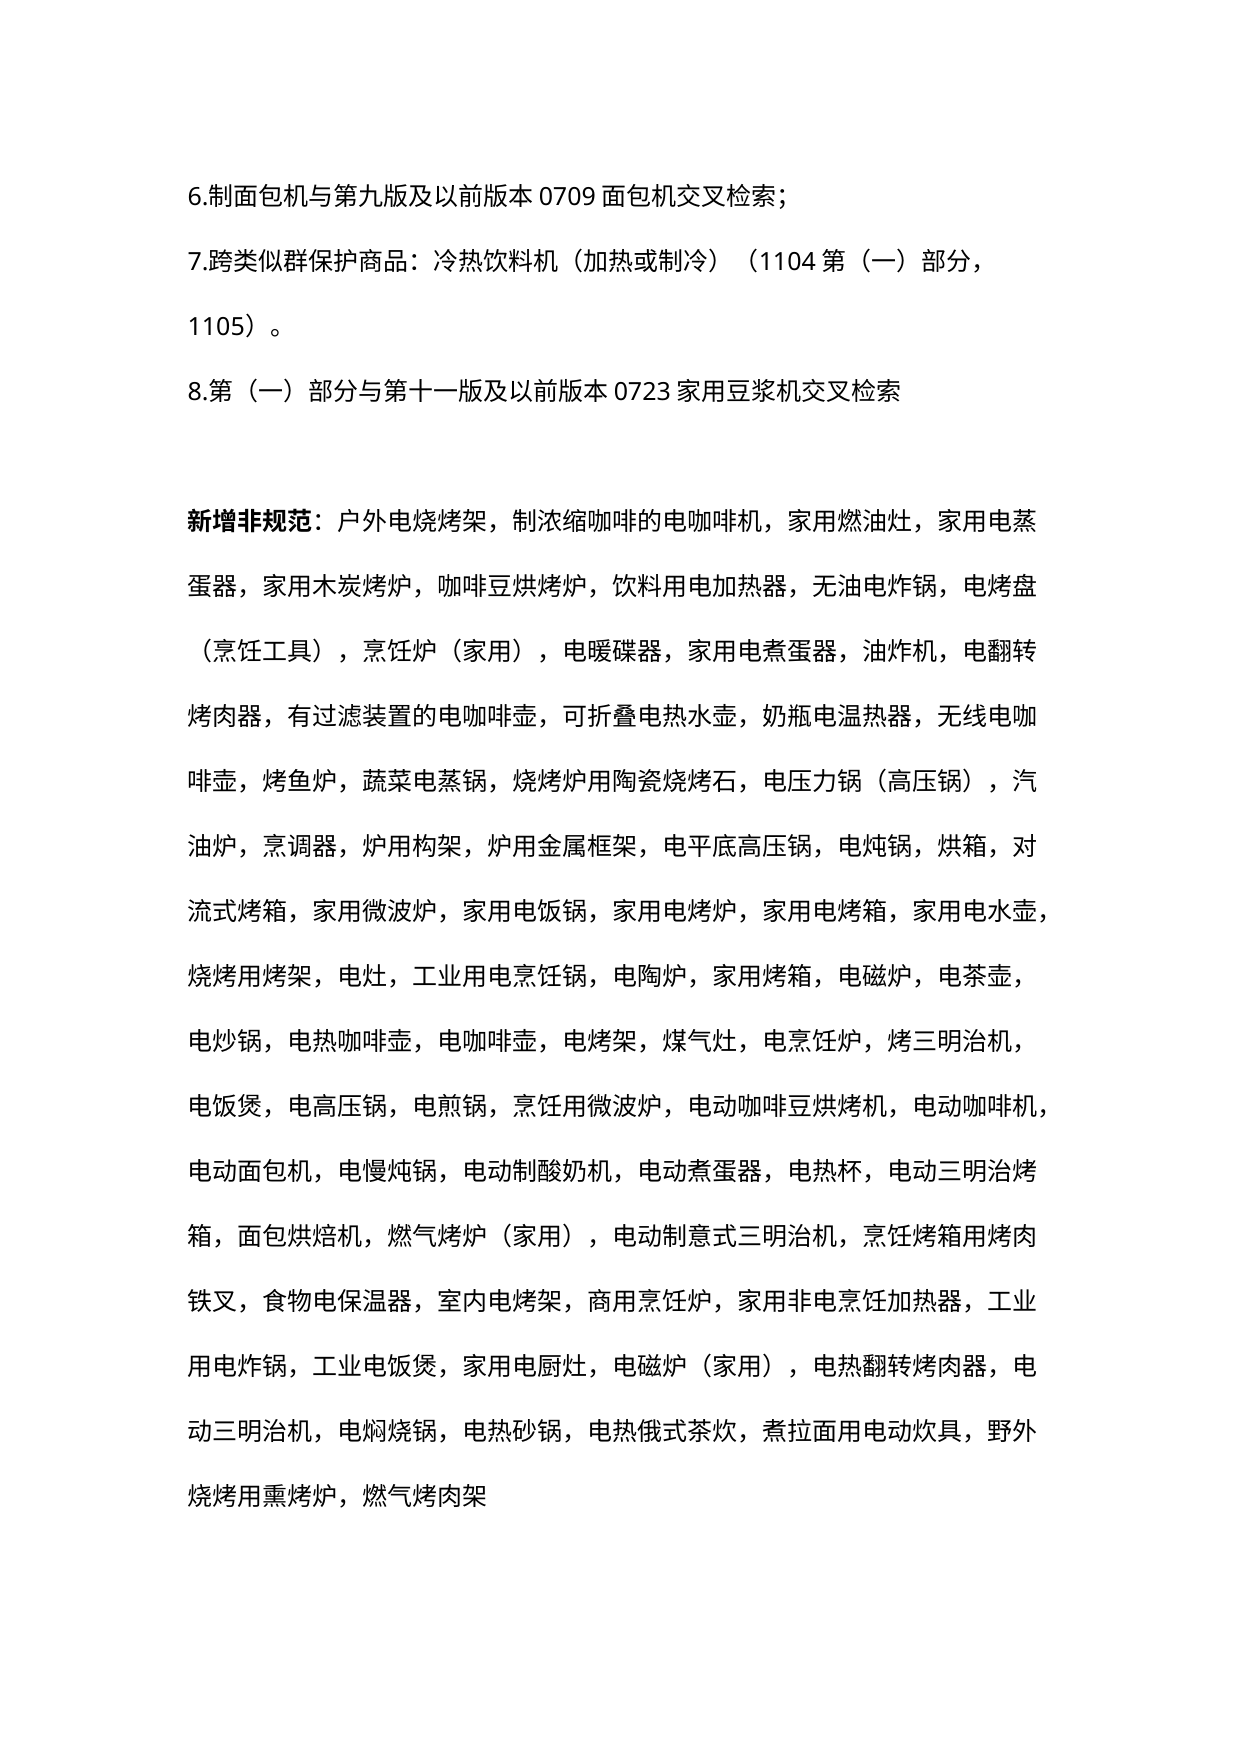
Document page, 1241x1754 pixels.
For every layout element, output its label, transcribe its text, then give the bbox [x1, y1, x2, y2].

text 7.跨类似群保护商品：冷热饮料机（加热或制冷）（1104第（一）部分，1105）。 [187, 227, 1053, 357]
text 新增非规范：户外电烧烤架，制浓缩咖啡的电咖啡机，家用燃油灶，家用电蒸蛋器，家用木炭烤炉，咖啡豆烘烤炉，饮料用电加热器，无油电炸锅，电烤盘（烹饪工具），烹饪炉（家用），电暖碟器，家用电煮蛋器，油炸机，电翻转烤肉器，有过滤装置的电咖啡壶，可折叠电热水壶，奶瓶电温热器，无线电咖啡壶，烤鱼炉，蔬菜电蒸锅，烧烤炉用陶瓷烧烤石，电压力锅（高压锅），汽油炉，烹调器，炉用构架，炉用金属框架，电平底高压锅，电炖锅，烘箱，对流式烤箱，家用微波炉，家用电饭锅，家用电烤炉，家用电烤箱，家用电水壶，烧烤用烤架，电灶，工业用电烹饪锅，电陶炉，家用烤箱，电磁炉，电茶壶，电炒锅，电热咖啡壶，电咖啡壶，电烤架，煤气灶，电烹饪炉，烤三明治机，电饭煲，电高压锅，电煎锅，烹饪用微波炉，电动咖啡豆烘烤机，电动咖啡机，电动面包机，电慢炖锅，电动制酸奶机，电动煮蛋器，电热杯，电动三明治烤箱，面包烘焙机，燃气烤炉（家用），电动制意式三明治机，烹饪烤箱用烤肉铁叉，食物电保温器，室内电烤架，商用烹饪炉，家用非电烹饪加热器，工业用电炸锅，工业电饭煲，家用电厨灶，电磁炉（家用），电热翻转烤肉器，电动三明治机，电焖烧锅，电热砂锅，电热俄式茶炊，煮拉面用电动炊具，野外烧烤用熏烤炉，燃气烤肉架 [187, 487, 1053, 1527]
text 6.制面包机与第九版及以前版本0709面包机交叉检索； [187, 162, 1053, 227]
text 8.第（一）部分与第十一版及以前版本0723家用豆浆机交叉检索 [187, 357, 1053, 422]
